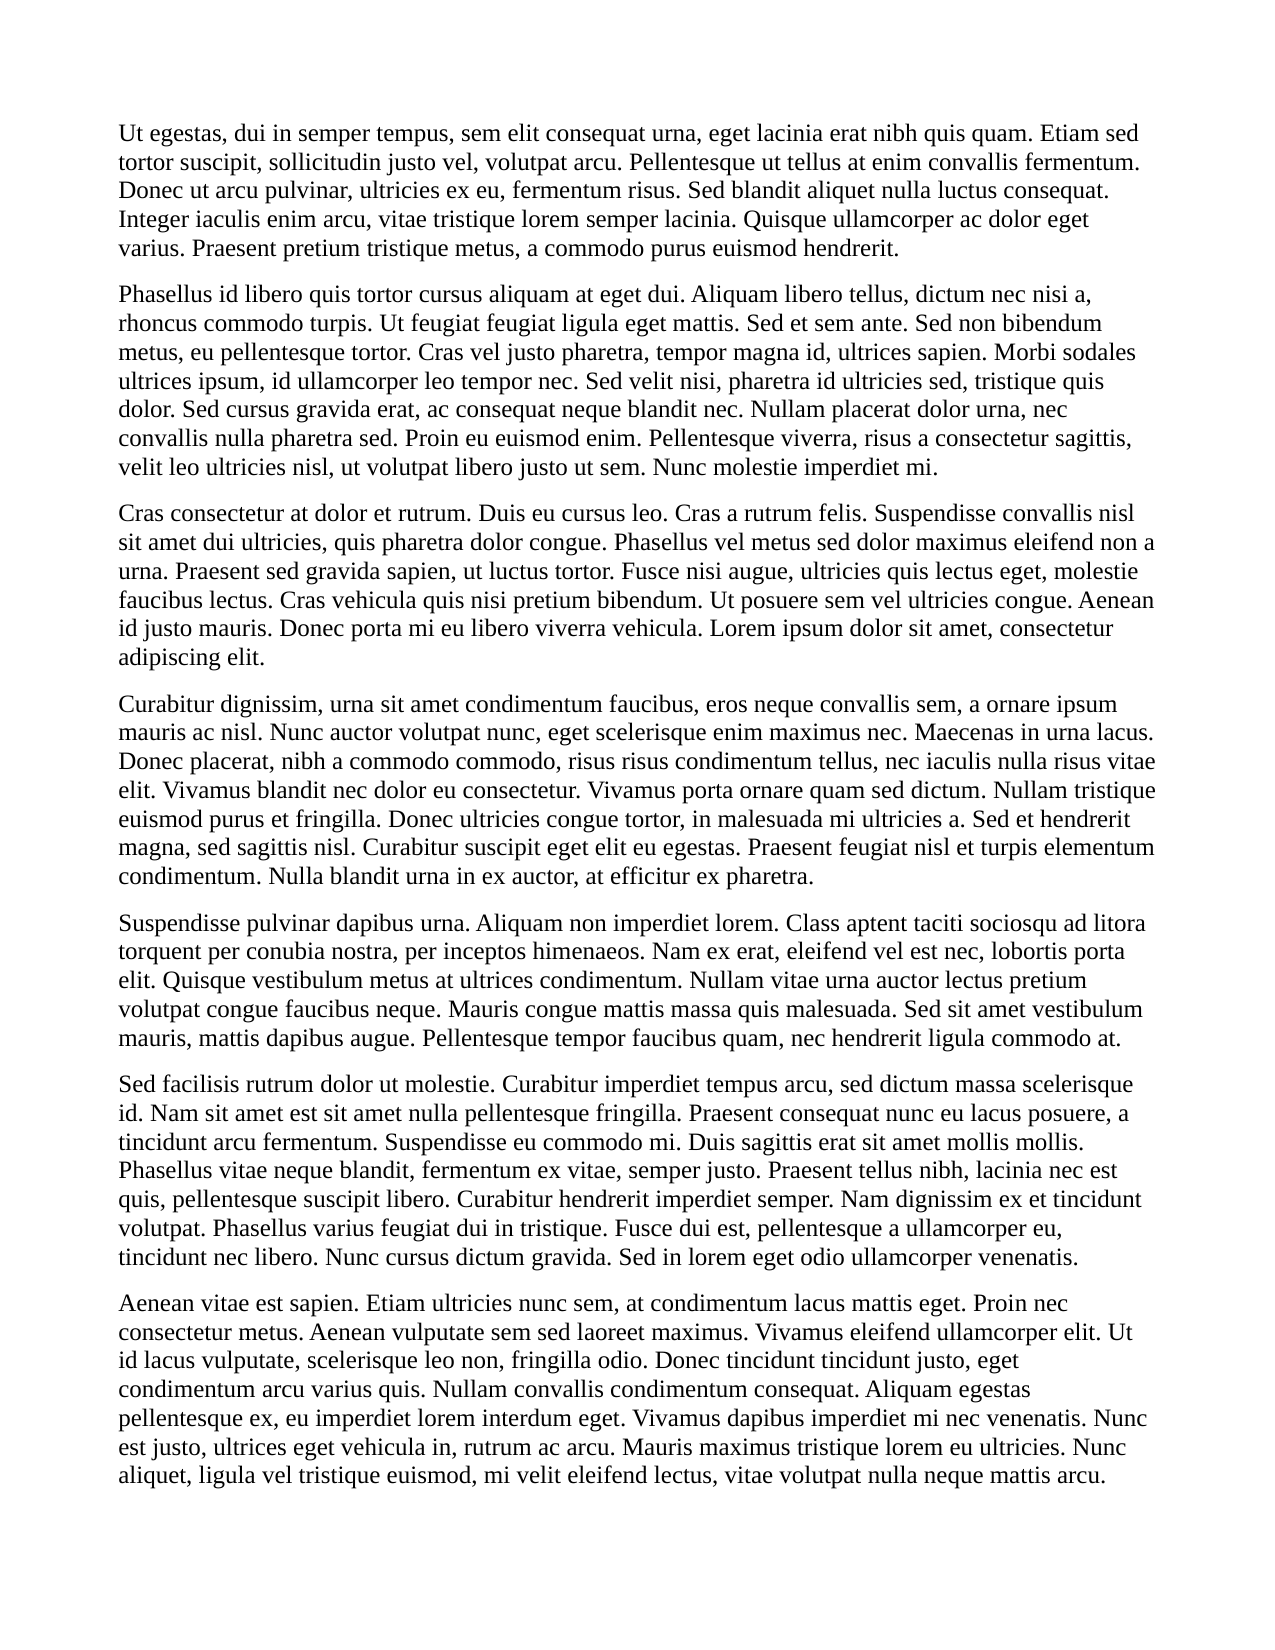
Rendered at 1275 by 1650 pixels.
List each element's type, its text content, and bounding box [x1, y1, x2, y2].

text Phasellus id libero quis tortor cursus aliquam at eget dui. Aliquam libero tellus, dictum nec nisi a, rhoncus commodo turpis. Ut feugiat feugiat ligula eget mattis. Sed et sem ante. Sed non bibendum metus, eu pellentesque tortor. Cras vel justo pharetra, tempor magna id, ultrices sapien. Morbi sodales ultrices ipsum, id ullamcorper leo tempor nec. Sed velit nisi, pharetra id ultricies sed, tristique quis dolor. Sed cursus gravida erat, ac consequat neque blandit nec. Nullam placerat dolor urna, nec convallis nulla pharetra sed. Proin eu euismod enim. Pellentesque viverra, risus a consectetur sagittis, velit leo ultricies nisl, ut volutpat libero justo ut sem. Nunc molestie imperdiet mi. [118, 279, 1157, 481]
text Ut egestas, dui in semper tempus, sem elit consequat urna, eget lacinia erat nibh quis quam. Etiam sed tortor suscipit, sollicitudin justo vel, volutpat arcu. Pellentesque ut tellus at enim convallis fermentum. Donec ut arcu pulvinar, ultricies ex eu, fermentum risus. Sed blandit aliquet nulla luctus consequat. Integer iaculis enim arcu, vitae tristique lorem semper lacinia. Quisque ullamcorper ac dolor eget varius. Praesent pretium tristique metus, a commodo purus euismod hendrerit. [118, 118, 1157, 262]
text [118, 1288, 1157, 1489]
text Cras consectetur at dolor et rutrum. Duis eu cursus leo. Cras a rutrum felis. Suspendisse convallis nisl sit amet dui ultricies, quis pharetra dolor congue. Phasellus vel metus sed dolor maximus eleifend non a urna. Praesent sed gravida sapien, ut luctus tortor. Fusce nisi augue, ultricies quis lectus eget, molestie faucibus lectus. Cras vehicula quis nisi pretium bibendum. Ut posuere sem vel ultricies congue. Aenean id justo mauris. Donec porta mi eu libero viverra vehicula. Lorem ipsum dolor sit amet, consectetur adipiscing elit. [118, 498, 1157, 671]
text Suspendisse pulvinar dapibus urna. Aliquam non imperdiet lorem. Class aptent taciti sociosqu ad litora torquent per conubia nostra, per inceptos himenaeos. Nam ex erat, eleifend vel est nec, lobortis porta elit. Quisque vestibulum metus at ultrices condimentum. Nullam vitae urna auctor lectus pretium volutpat congue faucibus neque. Mauris congue mattis massa quis malesuada. Sed sit amet vestibulum mauris, mattis dapibus augue. Pellentesque tempor faucibus quam, nec hendrerit ligula commodo at. [118, 908, 1157, 1051]
text Curabitur dignissim, urna sit amet condimentum faucibus, eros neque convallis sem, a ornare ipsum mauris ac nisl. Nunc auctor volutpat nunc, eget scelerisque enim maximus nec. Maecenas in urna lacus. Donec placerat, nibh a commodo commodo, risus risus condimentum tellus, nec iaculis nulla risus vitae elit. Vivamus blandit nec dolor eu consectetur. Vivamus porta ornare quam sed dictum. Nullam tristique euismod purus et fringilla. Donec ultricies congue tortor, in malesuada mi ultricies a. Sed et hendrerit magna, sed sagittis nisl. Curabitur suscipit eget elit eu egestas. Praesent feugiat nisl et turpis elementum condimentum. Nulla blandit urna in ex auctor, at efficitur ex pharetra. [118, 689, 1157, 890]
text Sed facilisis rutrum dolor ut molestie. Curabitur imperdiet tempus arcu, sed dictum massa scelerisque id. Nam sit amet est sit amet nulla pellentesque fringilla. Praesent consequat nunc eu lacus posuere, a tincidunt arcu fermentum. Suspendisse eu commodo mi. Duis sagittis erat sit amet mollis mollis. Phasellus vitae neque blandit, fermentum ex vitae, semper justo. Praesent tellus nibh, lacinia nec est quis, pellentesque suscipit libero. Curabitur hendrerit imperdiet semper. Nam dignissim ex et tincidunt volutpat. Phasellus varius feugiat dui in tristique. Fusce dui est, pellentesque a ullamcorper eu, tincidunt nec libero. Nunc cursus dictum gravida. Sed in lorem eget odio ullamcorper venenatis. [118, 1069, 1157, 1270]
